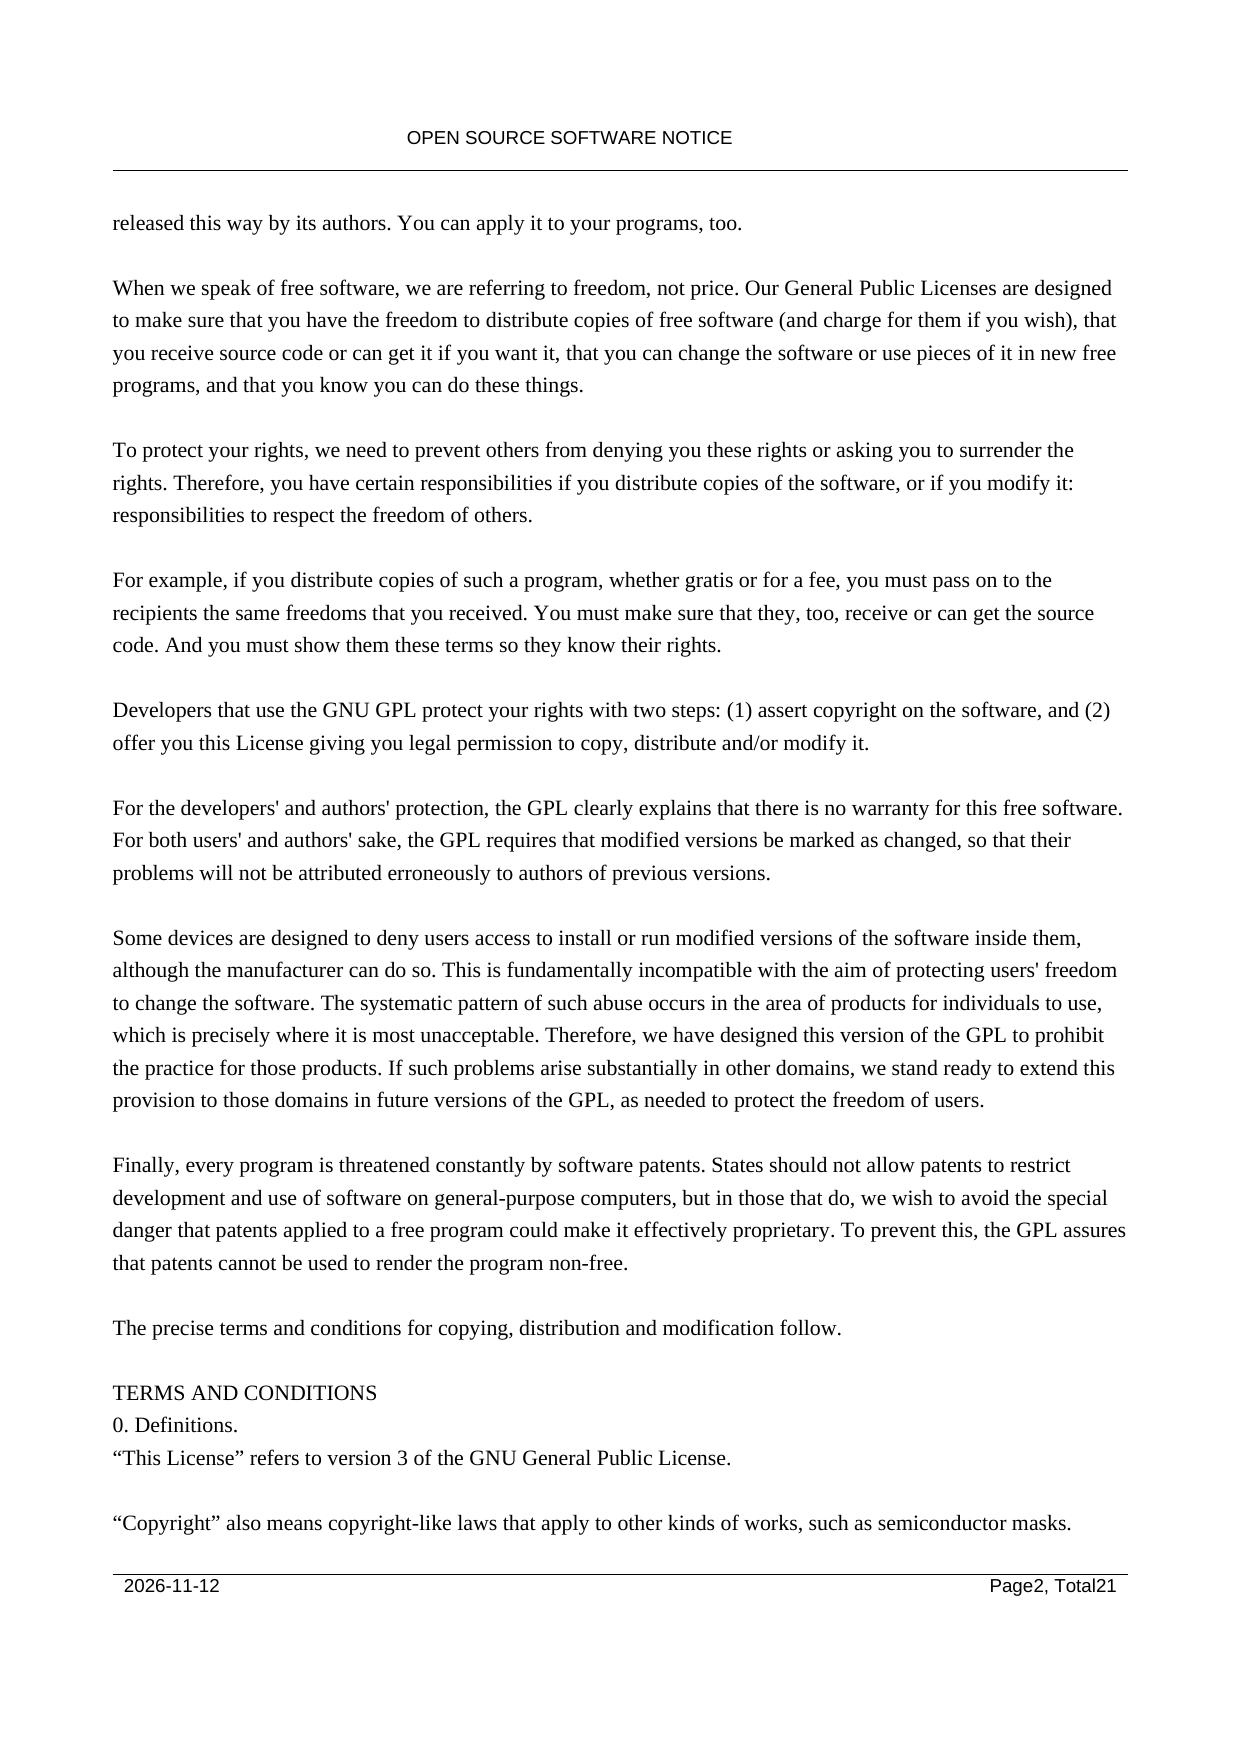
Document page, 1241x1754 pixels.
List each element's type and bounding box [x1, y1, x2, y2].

text [112, 206, 1128, 1539]
